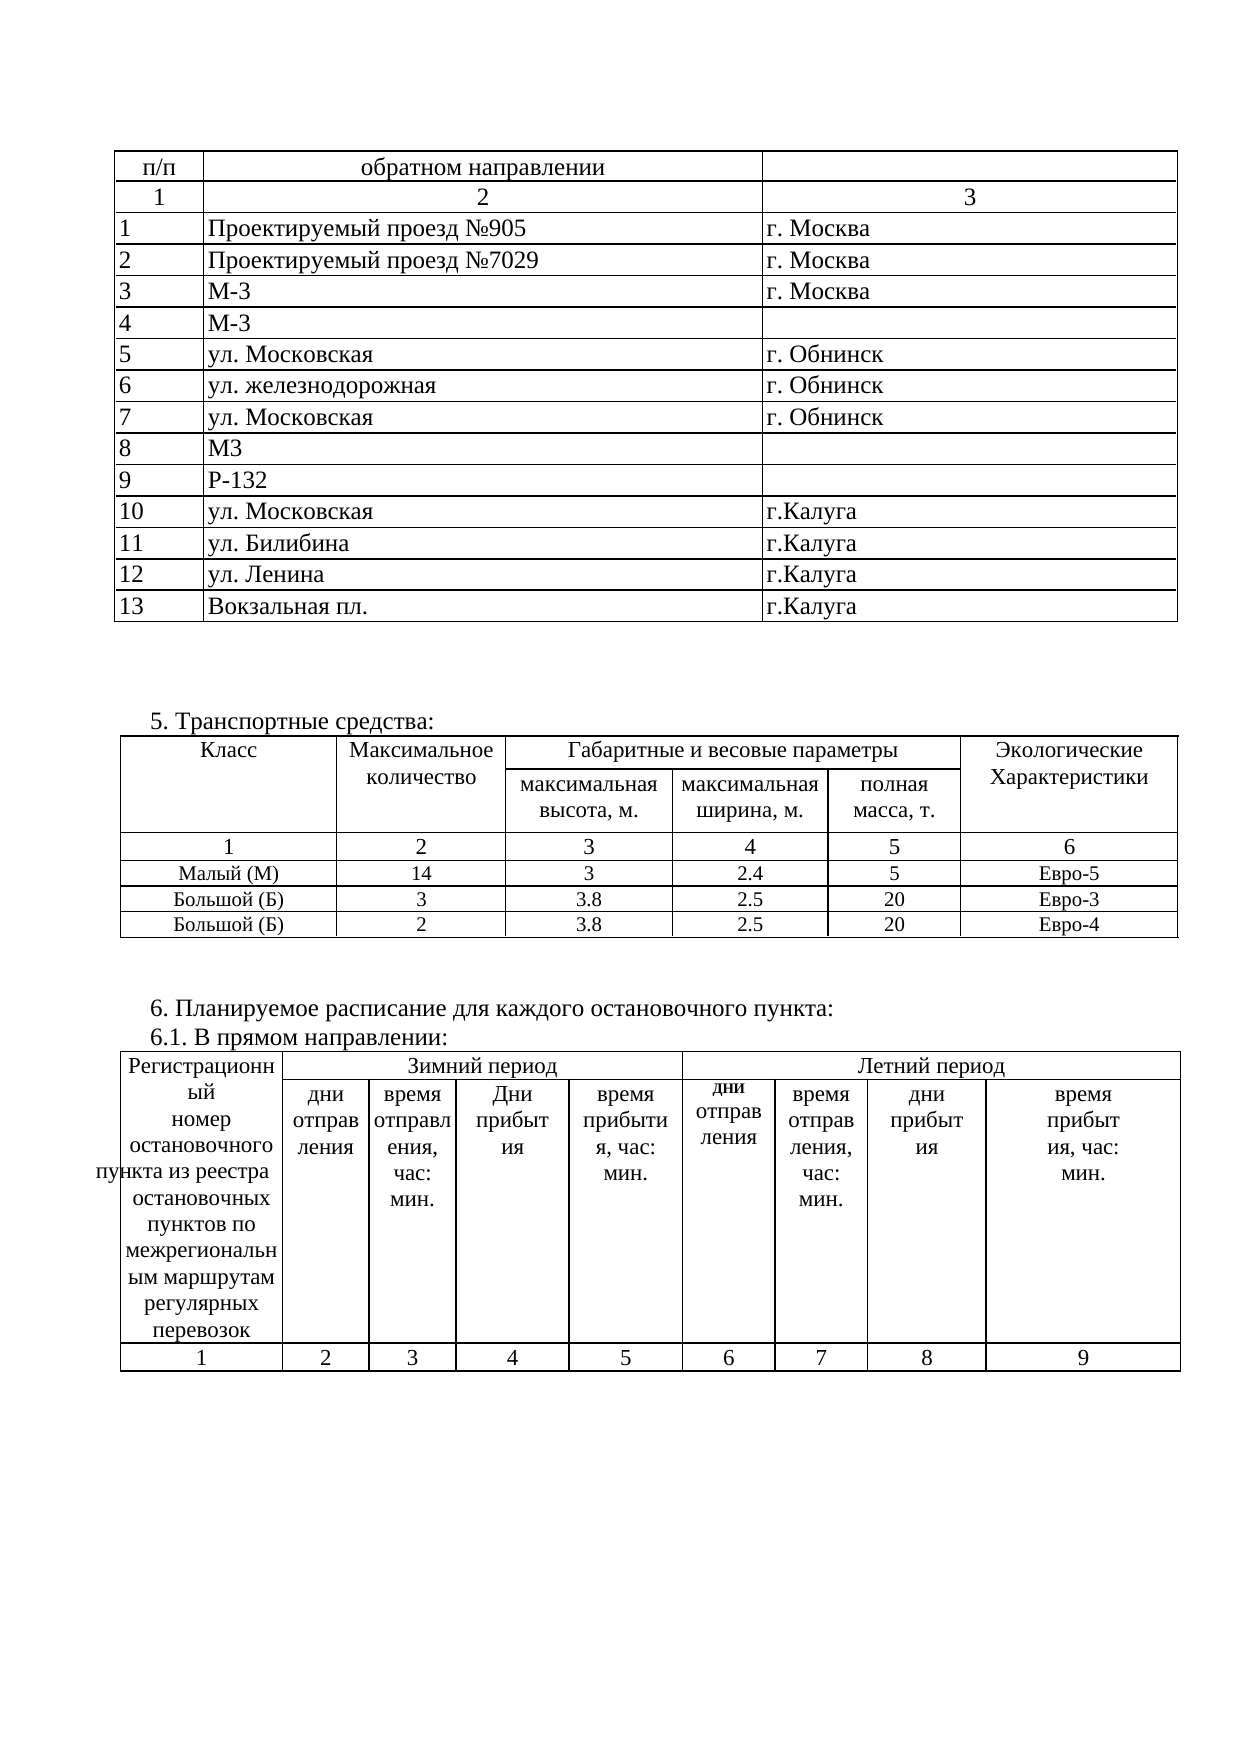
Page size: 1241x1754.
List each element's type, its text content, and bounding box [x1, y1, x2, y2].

table_cell Дни прибыт ия [457, 1080, 568, 1342]
table_cell г. Обнинск [763, 338, 1177, 369]
text 5. Транспортные средства: [150, 706, 1090, 735]
table_cell 5 [829, 833, 960, 859]
table_header N п/п [115, 152, 203, 180]
table_cell 7 [776, 1344, 867, 1370]
table_cell время прибыт ия, час: мин. [987, 1080, 1180, 1342]
table_cell 2.5 [673, 887, 827, 911]
table_cell г. Москва [763, 212, 1177, 243]
table_cell 7 [115, 402, 203, 432]
table_cell г.Калуга [763, 526, 1177, 558]
table_cell Евро-3 [961, 887, 1177, 911]
table_cell 2 [204, 182, 762, 212]
table_cell дни отправ ления [283, 1080, 368, 1342]
table_header Летний период [683, 1052, 1180, 1078]
table_cell 3 [337, 887, 505, 911]
table_cell 9 [987, 1344, 1180, 1370]
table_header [204, 152, 762, 180]
table_cell 20 [829, 912, 960, 936]
table_cell полная масса, т. [829, 770, 960, 832]
table_cell 5 [115, 339, 203, 369]
table_cell максимальная высота, м. [506, 770, 672, 832]
table_cell 12 [115, 559, 203, 589]
table_cell г.Калуга [763, 589, 1177, 621]
table_cell [763, 432, 1177, 463]
table_cell 8 [868, 1344, 985, 1370]
table_header Экологические Характеристики [961, 737, 1177, 832]
text 6.1. В прямом направлении: [150, 1022, 1090, 1051]
table_cell 3 [506, 861, 672, 885]
table_cell Проектируемый проезд №7029 [204, 245, 762, 275]
table_cell 3 [115, 276, 203, 306]
table_cell 1 [121, 833, 336, 859]
table_cell г. Москва [763, 275, 1177, 306]
table_cell Евро-5 [961, 861, 1177, 885]
table_cell 6 [683, 1344, 774, 1370]
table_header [763, 152, 1177, 180]
table_cell ул. Билибина [204, 528, 762, 558]
table_cell 3 [506, 833, 672, 859]
table_cell 1 [115, 181, 203, 212]
table_cell 20 [829, 887, 960, 911]
table_cell 14 [337, 861, 505, 885]
table_cell время отправ ления, час: мин. [776, 1080, 867, 1342]
table_cell 2 [115, 244, 203, 275]
table_cell Вокзальная пл. [204, 591, 762, 621]
table_cell 2.5 [673, 912, 827, 936]
table_cell 6 [115, 370, 203, 401]
text 6. Планируемое расписание для каждого остановочного пункта: [150, 993, 1090, 1022]
table_cell 3.8 [506, 912, 672, 936]
table_cell Проектируемый проезд №905 [204, 213, 762, 243]
table_cell 1 [121, 1344, 282, 1370]
table_cell 11 [115, 528, 203, 558]
table_cell г. Москва [763, 243, 1177, 275]
table_cell Большой (Б) [121, 912, 336, 936]
table_cell Р-132 [204, 465, 762, 495]
table_cell время отправл ения, час: мин. [370, 1080, 455, 1342]
table_header Максимальное количество [337, 737, 505, 832]
table_cell г. Обнинск [763, 369, 1177, 401]
table_cell Малый (М) [121, 861, 336, 885]
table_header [121, 1052, 282, 1342]
table_cell ул. Московская [204, 339, 762, 369]
table_cell время прибыти я, час: мин. [570, 1080, 682, 1342]
table_cell 13 [115, 590, 203, 621]
table_cell 2 [337, 833, 505, 859]
table_cell г.Калуга [763, 558, 1177, 589]
table_cell ул. Московская [204, 402, 762, 432]
table_cell 1 [115, 213, 203, 243]
table_cell [763, 306, 1177, 338]
table_cell 3 [370, 1344, 455, 1370]
table_cell 5 [570, 1344, 682, 1370]
table_cell Евро-4 [961, 912, 1177, 936]
table_cell 4 [457, 1344, 568, 1370]
table_cell дни прибыт ия [868, 1080, 985, 1342]
table_cell ул. Московская [204, 497, 762, 526]
table_cell М3 [204, 434, 762, 463]
table_cell 4 [115, 307, 203, 338]
table_cell 3 [763, 180, 1177, 212]
table_cell 4 [673, 833, 827, 859]
table_cell г.Калуга [763, 495, 1177, 526]
table_cell ул. железнодорожная [204, 371, 762, 401]
table_header Класс [121, 737, 336, 832]
table_cell М-3 [204, 276, 762, 306]
table_cell ул. Ленина [204, 560, 762, 589]
table_cell 8 [115, 433, 203, 463]
table_cell г. Обнинск [763, 401, 1177, 432]
table_cell М-3 [204, 308, 762, 338]
table_cell 2 [283, 1344, 368, 1370]
table_cell ДНИ отправ ления [683, 1080, 774, 1342]
table_cell максимальная ширина, м. [673, 770, 827, 832]
table_header Зимний период [283, 1052, 682, 1078]
table_cell 5 [829, 861, 960, 885]
table_cell [763, 464, 1177, 495]
table_cell 2.4 [673, 861, 827, 885]
table_header Габаритные и весовые параметры [506, 737, 960, 768]
table_cell 3.8 [506, 887, 672, 911]
table_cell 9 [115, 465, 203, 495]
table_cell 6 [961, 833, 1177, 859]
table_cell 2 [337, 912, 505, 936]
table_cell 10 [115, 496, 203, 526]
table_cell Большой (Б) [121, 887, 336, 911]
